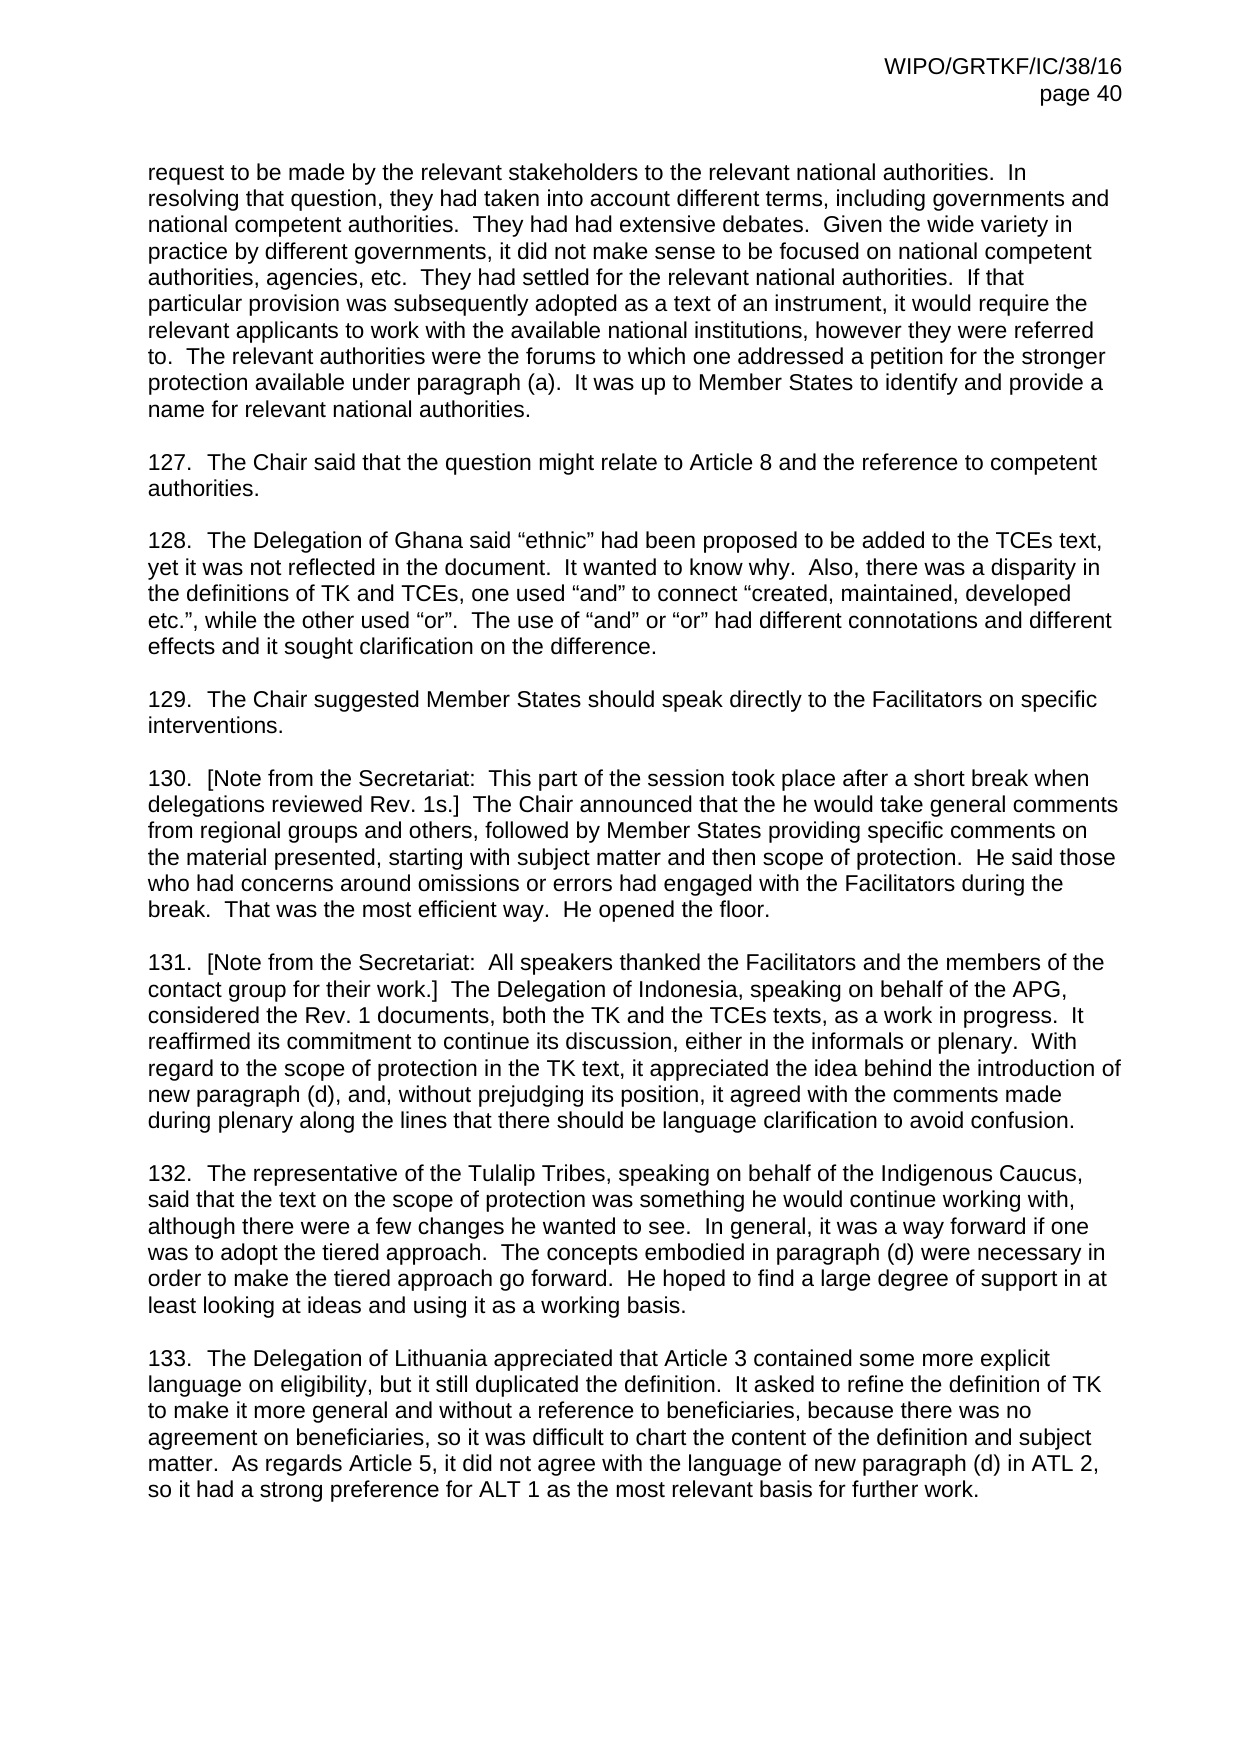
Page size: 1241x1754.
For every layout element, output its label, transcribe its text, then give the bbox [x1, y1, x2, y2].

list The Chair suggested Member States should speak directly to the Facilitators on specific interventions. [148, 686, 1122, 738]
list The Delegation of Lithuania appreciated that Article 3 contained some more explicit language on eligibility, but it still duplicated the definition. It asked to refine the definition of TK to make it more general and without a reference to beneficiaries, because there was no agreement on beneficiaries, so it was difficult to chart the content of the definition and subject matter. As regards Article 5, it did not agree with the language of new paragraph (d) in ATL 2, so it had a strong preference for ALT 1 as the most relevant basis for further work. [148, 1344, 1122, 1503]
list The representative of the Tulalip Tribes, speaking on behalf of the Indigenous Caucus, said that the text on the scope of protection was something he would continue working with, although there were a few changes he wanted to see. In general, it was a way forward if one was to adopt the tiered approach. The concepts embodied in paragraph (d) were necessary in order to make the tiered approach go forward. He hoped to find a large degree of support in at least looking at ideas and using it as a working basis. [148, 1160, 1122, 1318]
list [Note from the Secretariat: This part of the session took place after a short break when delegations reviewed Rev. 1s.] The Chair announced that the he would take general comments from regional groups and others, followed by Member States providing specific comments on the material presented, starting with subject matter and then scope of protection. He said those who had concerns around omissions or errors had engaged with the Facilitators during the break. That was the most efficient way. He opened the floor. [148, 765, 1122, 923]
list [148, 158, 1122, 422]
list The Delegation of Ghana said “ethnic” had been proposed to be added to the TCEs text, yet it was not reflected in the document. It wanted to know why. Also, there was a disparity in the definitions of TK and TCEs, one used “and” to connect “created, maintained, developed etc.”, while the other used “or”. The use of “and” or “or” had different connotations and different effects and it sought clarification on the difference. [148, 527, 1122, 659]
list The Chair said that the question might relate to Article 8 and the reference to competent authorities. [148, 448, 1122, 501]
list [Note from the Secretariat: All speakers thanked the Facilitators and the members of the contact group for their work.] The Delegation of Indonesia, speaking on behalf of the APG, considered the Rev. 1 documents, both the TK and the TCEs texts, as a work in progress. It reaffirmed its commitment to continue its discussion, either in the informals or plenary. With regard to the scope of protection in the TK text, it appreciated the idea behind the introduction of new paragraph (d), and, without prejudging its position, it agreed with the comments made during plenary along the lines that there should be language clarification to avoid confusion. [148, 949, 1122, 1134]
